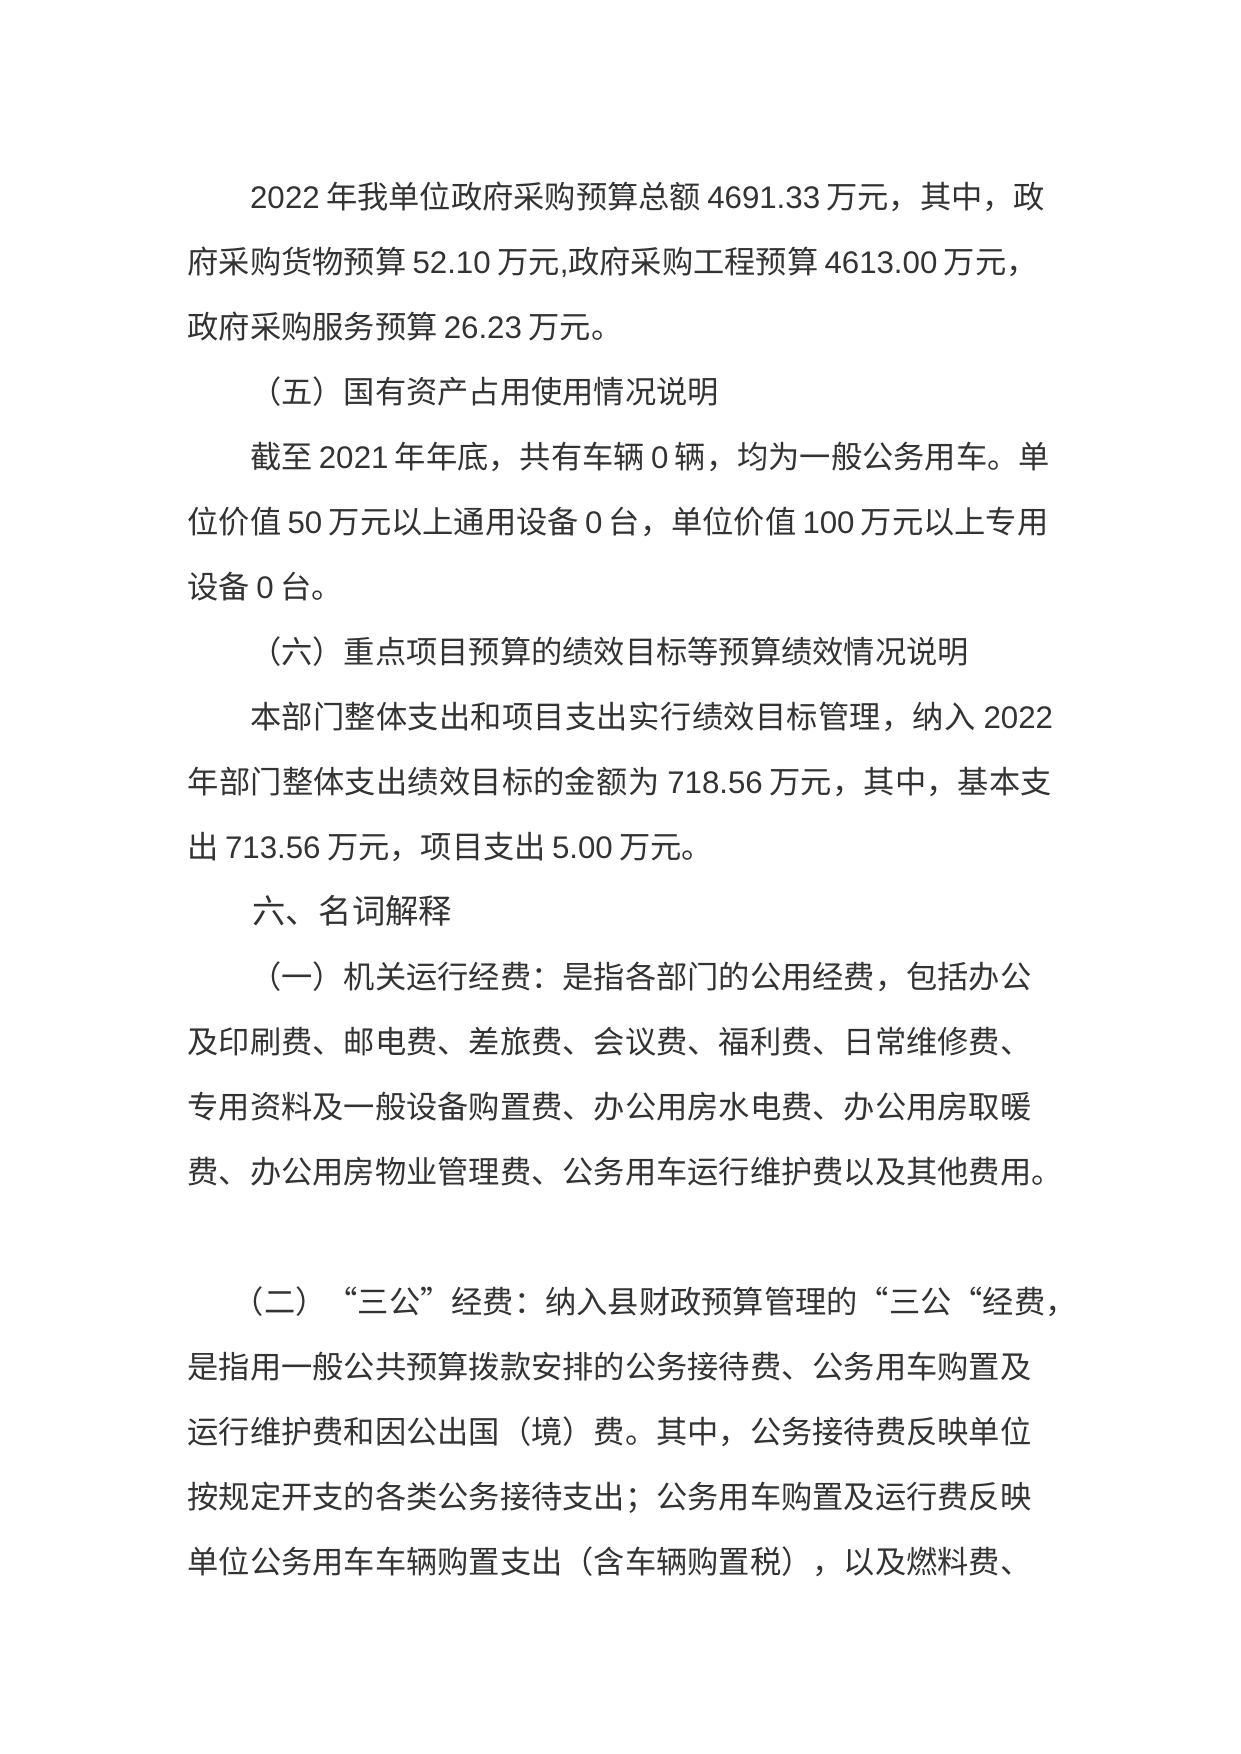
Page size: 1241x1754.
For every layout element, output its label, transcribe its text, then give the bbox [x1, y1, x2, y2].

text （六）重点项目预算的绩效目标等预算绩效情况说明 [187, 617, 1053, 682]
text 六、名词解释 [187, 877, 1053, 942]
text （五）国有资产占用使用情况说明 [187, 357, 1053, 422]
text （一）机关运行经费：是指各部门的公用经费，包括办公及印刷费、邮电费、差旅费、会议费、福利费、日常维修费、专用资料及一般设备购置费、办公用房水电费、办公用房取暖费、办公用房物业管理费、公务用车运行维护费以及其他费用。 [187, 942, 1053, 1267]
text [187, 1267, 1053, 1592]
text 2022年我单位政府采购预算总额4691.33万元，其中，政府采购货物预算52.10万元,政府采购工程预算4613.00万元，政府采购服务预算26.23万元。 [187, 162, 1053, 357]
list 截至2021年年底，共有车辆0辆，均为一般公务用车。单位价值50万元以上通用设备0台，单位价值100万元以上专用设备0台。 [187, 422, 1053, 617]
text 本部门整体支出和项目支出实行绩效目标管理，纳入2022年部门整体支出绩效目标的金额为718.56万元，其中，基本支出713.56万元，项目支出5.00万元。 [187, 682, 1053, 877]
